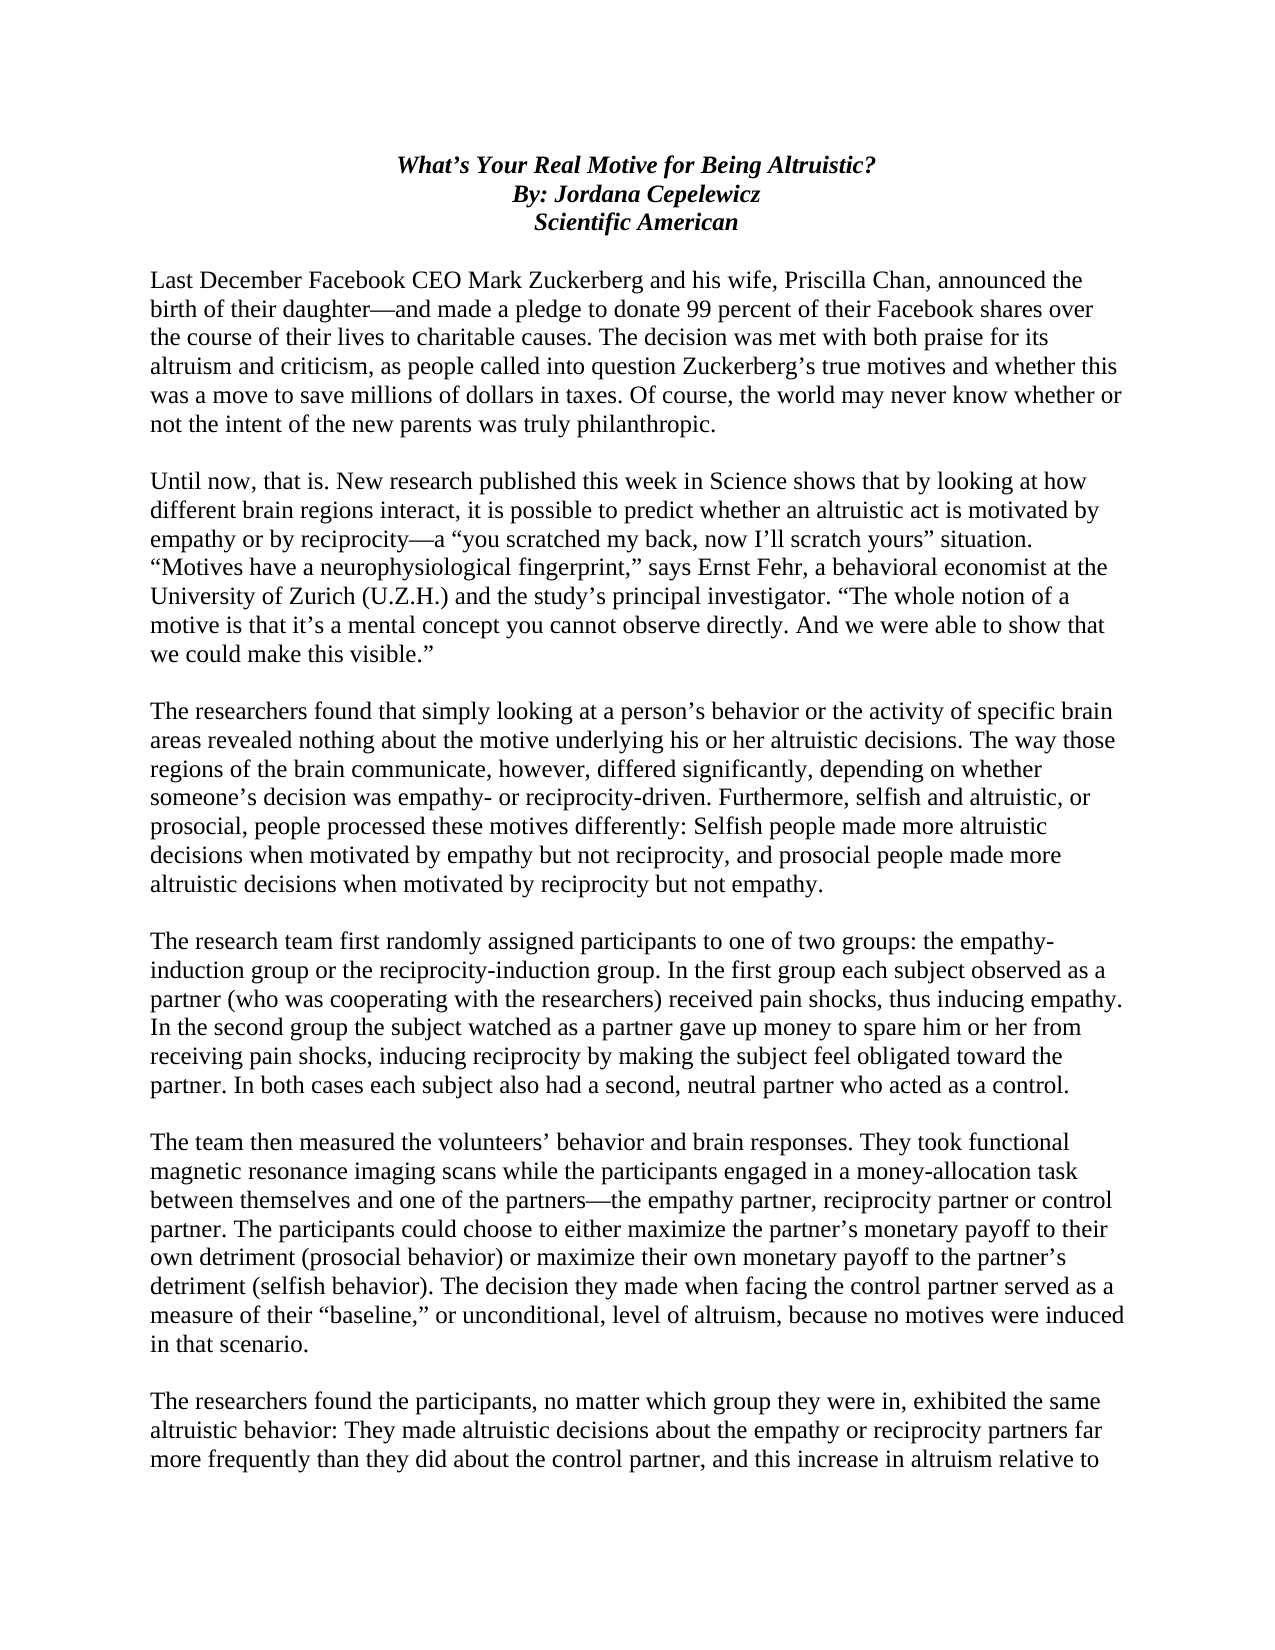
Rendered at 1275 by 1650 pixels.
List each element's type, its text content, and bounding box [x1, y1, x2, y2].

text Scientific American [150, 207, 1125, 236]
text By: Jordana Cepelewicz [150, 179, 1125, 207]
text Until now, that is. New research published this week in Science shows that by looking at how different brain regions interact, it is possible to predict whether an altruistic act is motivated by empathy or by reciprocity—a “you scratched my back, now I’ll scratch yours” situation. “Motives have a neurophysiological fingerprint,” says Ernst Fehr, a behavioral economist at the University of Zurich (U.Z.H.) and the study’s principal investigator. “The whole notion of a motive is that it’s a mental concept you cannot observe directly. And we were able to show that we could make this visible.” [150, 466, 1125, 667]
text What’s Your Real Motive for Being Altruistic? [150, 150, 1125, 179]
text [150, 1386, 1125, 1472]
text The researchers found that simply looking at a person’s behavior or the activity of specific brain areas revealed nothing about the motive underlying his or her altruistic decisions. The way those regions of the brain communicate, however, differed significantly, depending on whether someone’s decision was empathy- or reciprocity-driven. Furthermore, selfish and altruistic, or prosocial, people processed these motives differently: Selfish people made more altruistic decisions when motivated by empathy but not reciprocity, and prosocial people made more altruistic decisions when motivated by reciprocity but not empathy. [150, 696, 1125, 897]
text The research team first randomly assigned participants to one of two groups: the empathy-induction group or the reciprocity-induction group. In the first group each subject observed as a partner (who was cooperating with the researchers) received pain shocks, thus inducing empathy. In the second group the subject watched as a partner gave up money to spare him or her from receiving pain shocks, inducing reciprocity by making the subject feel obligated toward the partner. In both cases each subject also had a second, neutral partner who acted as a control. [150, 926, 1125, 1099]
text The team then measured the volunteers’ behavior and brain responses. They took functional magnetic resonance imaging scans while the participants engaged in a money-allocation task between themselves and one of the partners—the empathy partner, reciprocity partner or control partner. The participants could choose to either maximize the partner’s monetary payoff to their own detriment (prosocial behavior) or maximize their own monetary payoff to the partner’s detriment (selfish behavior). The decision they made when facing the control partner served as a measure of their “baseline,” or unconditional, level of altruism, because no motives were induced in that scenario. [150, 1127, 1125, 1357]
text Last December Facebook CEO Mark Zuckerberg and his wife, Priscilla Chan, announced the birth of their daughter—and made a pledge to donate 99 percent of their Facebook shares over the course of their lives to charitable causes. The decision was met with both praise for its altruism and criticism, as people called into question Zuckerberg’s true motives and whether this was a move to save millions of dollars in taxes. Of course, the world may never know whether or not the intent of the new parents was truly philanthropic. [150, 265, 1125, 437]
